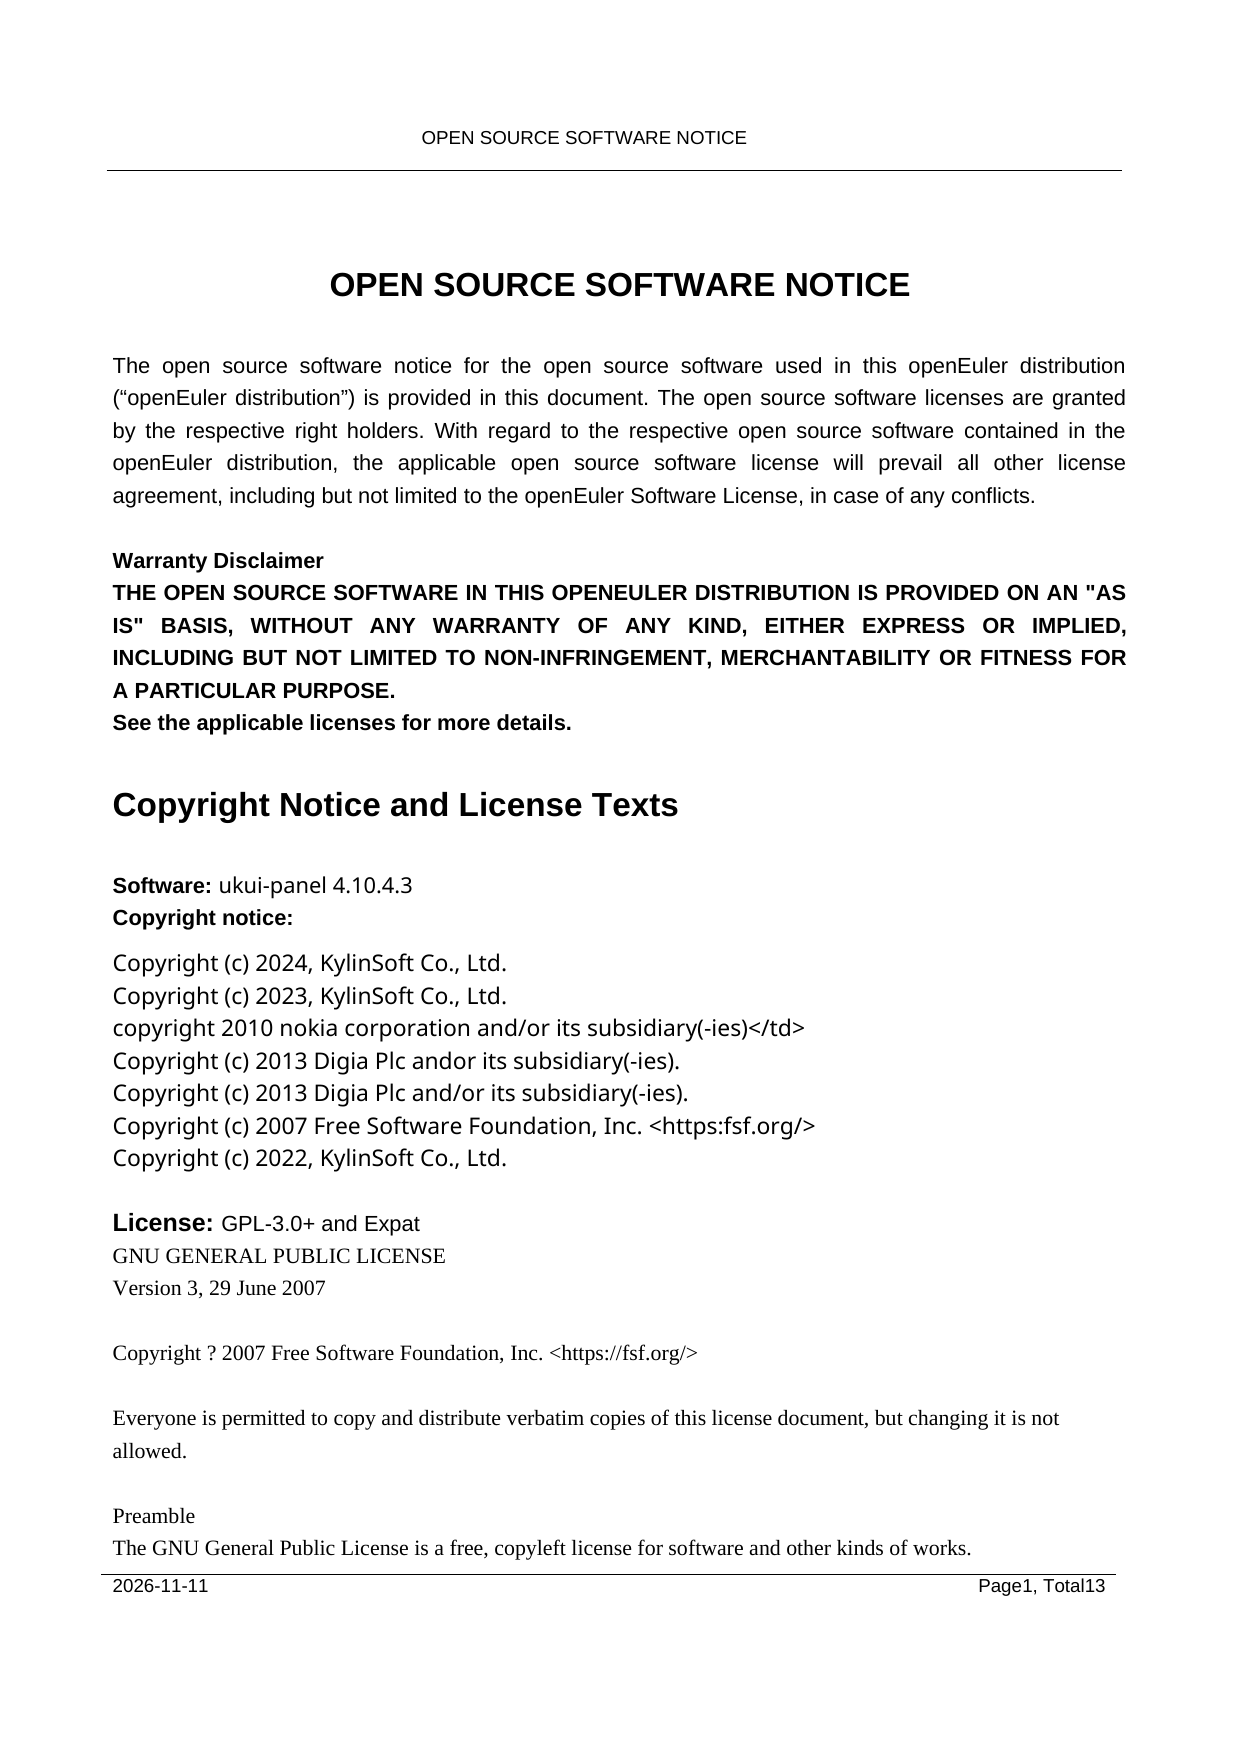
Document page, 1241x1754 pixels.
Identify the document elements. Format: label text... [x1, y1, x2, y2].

text OPEN SOURCE SOFTWARE NOTICE [112, 251, 1128, 316]
title Software: ukui-panel 4.10.4.3 [112, 869, 1128, 901]
text Copyright notice: [112, 901, 1128, 934]
text THE OPEN SOURCE SOFTWARE IN THIS OPENEULER DISTRIBUTION IS PROVIDED ON AN "AS IS" BASIS, WITHOUT ANY WARRANTY OF ANY KIND, EITHER EXPRESS OR IMPLIED, INCLUDING BUT NOT LIMITED TO NON-INFRINGEMENT, MERCHANTABILITY OR FITNESS FOR A PARTICULAR PURPOSE. See the applicable licenses for more details. [112, 576, 1128, 739]
text Copyright Notice and License Texts [112, 771, 1128, 836]
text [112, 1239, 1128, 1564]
text License: GPL-3.0+ and Expat [112, 1207, 1128, 1239]
text Copyright (c) 2024, KylinSoft Co., Ltd. Copyright (c) 2023, KylinSoft Co., Ltd. copyright 2010 nokia corporation and/or its subsidiary(-ies)</td> Copyright (c) 2013 Digia Plc andor its subsidiary(-ies). Copyright (c) 2013 Digia Plc and/or its subsidiary(-ies). Copyright (c) 2007 Free Software Foundation, Inc. <https:fsf.org/> Copyright (c) 2022, KylinSoft Co., Ltd. [112, 947, 1128, 1207]
text The open source software notice for the open source software used in this openEuler distribution (“openEuler distribution”) is provided in this document. The open source software licenses are granted by the respective right holders. With regard to the respective open source software contained in the openEuler distribution, the applicable open source software license will prevail all other license agreement, including but not limited to the openEuler Software License, in case of any conflicts. [112, 349, 1128, 511]
text Warranty Disclaimer [112, 544, 1128, 576]
